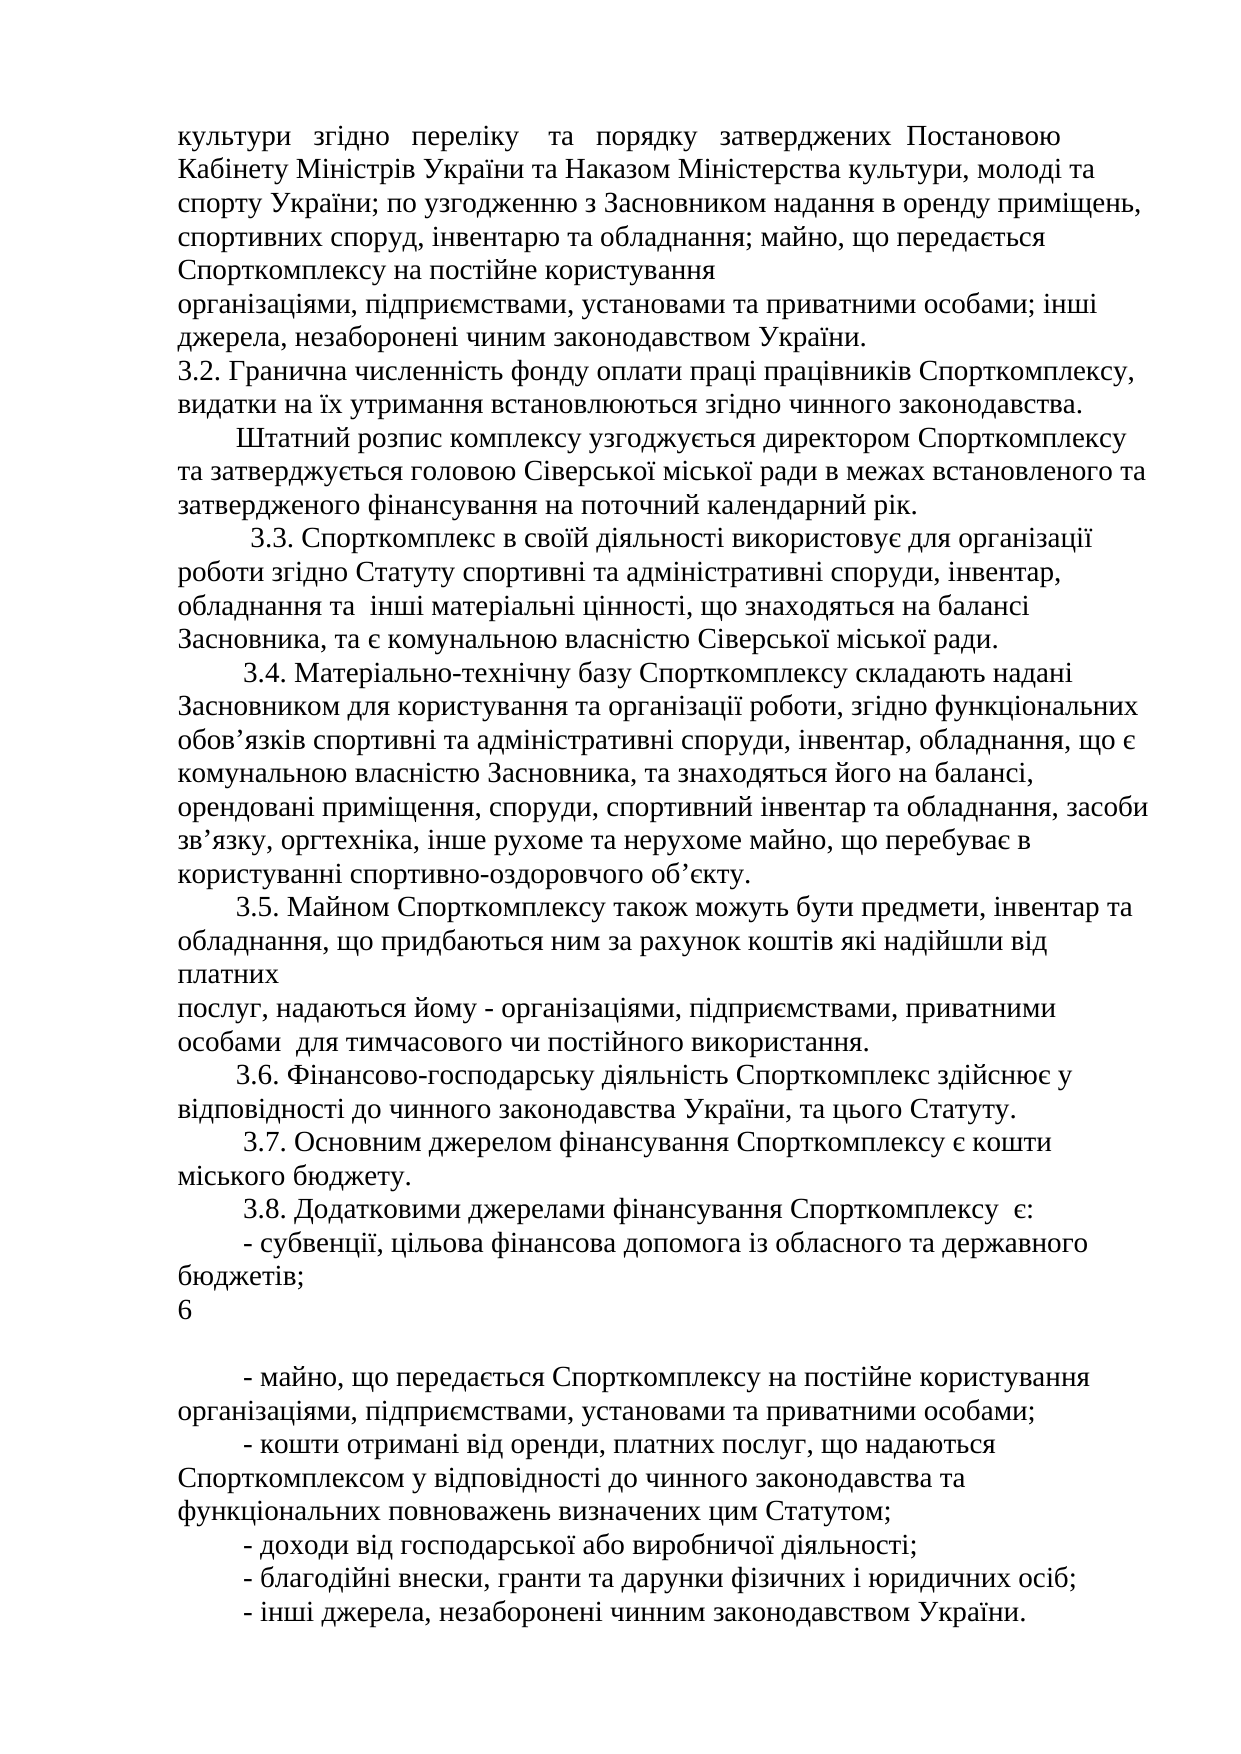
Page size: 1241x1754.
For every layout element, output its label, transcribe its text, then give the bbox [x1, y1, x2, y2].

text - субвенції, цільова фінансова допомога із обласного та державного бюджетів; [177, 1225, 1152, 1292]
text - інші джерела, незаборонені чинним законодавством України. [177, 1594, 1152, 1627]
text - благодійні внески, гранти та дарунки фізичних і юридичних осіб; [177, 1560, 1152, 1594]
text - майно, що передається Спорткомплексу на постійне користування організаціями, підприємствами, установами та приватними особами; [177, 1359, 1152, 1426]
text 3.3. Спорткомплекс в своїй діяльності використовує для організації роботи згідно Статуту спортивні та адміністративні споруди, інвентар, обладнання та інші матеріальні цінності, що знаходяться на балансі Засновника, та є комунальною власністю Сіверської міської ради. [177, 521, 1152, 655]
text 3.4. Матеріально-технічну базу Спорткомплексу складають надані Засновником для користування та організації роботи, згідно функціональних обов’язків спортивні та адміністративні споруди, інвентар, обладнання, що є комунальною власністю Засновника, та знаходяться його на балансі, орендовані приміщення, споруди, спортивний інвентар та обладнання, засоби зв’язку, оргтехніка, інше рухоме та нерухоме майно, що перебуває в користуванні спортивно-оздоровчого об’єкту. [177, 655, 1152, 889]
text 6 [177, 1292, 1152, 1326]
text послуг, надаються йому - організаціями, підприємствами, приватними особами для тимчасового чи постійного використання. [177, 990, 1152, 1057]
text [177, 118, 1152, 286]
text Штатний розпис комплексу узгоджується директором Спорткомплексу та затверджується головою Сіверської міської ради в межах встановленого та затвердженого фінансування на поточний календарний рік. [177, 420, 1152, 521]
text 3.5. Майном Спорткомплексу також можуть бути предмети, інвентар та обладнання, що придбаються ним за рахунок коштів які надійшли від платних [177, 889, 1152, 990]
text 3.6. Фінансово-господарську діяльність Спорткомплекс здійснює у відповідності до чинного законодавства України, та цього Статуту. [177, 1057, 1152, 1124]
text 3.2. Гранична численність фонду оплати праці працівників Спорткомплексу, видатки на їх утримання встановлюються згідно чинного законодавства. [177, 353, 1152, 420]
text - кошти отримані від оренди, платних послуг, що надаються Спорткомплексом у відповідності до чинного законодавства та функціональних повноважень визначених цим Статутом; [177, 1426, 1152, 1527]
text 3.8. Додатковими джерелами фінансування Спорткомплексу є: [177, 1191, 1152, 1225]
text 3.7. Основним джерелом фінансування Спорткомплексу є кошти міського бюджету. [177, 1124, 1152, 1191]
text - доходи від господарської або виробничої діяльності; [177, 1527, 1152, 1560]
text організаціями, підприємствами, установами та приватними особами; інші джерела, незаборонені чиним законодавством України. [177, 286, 1152, 353]
